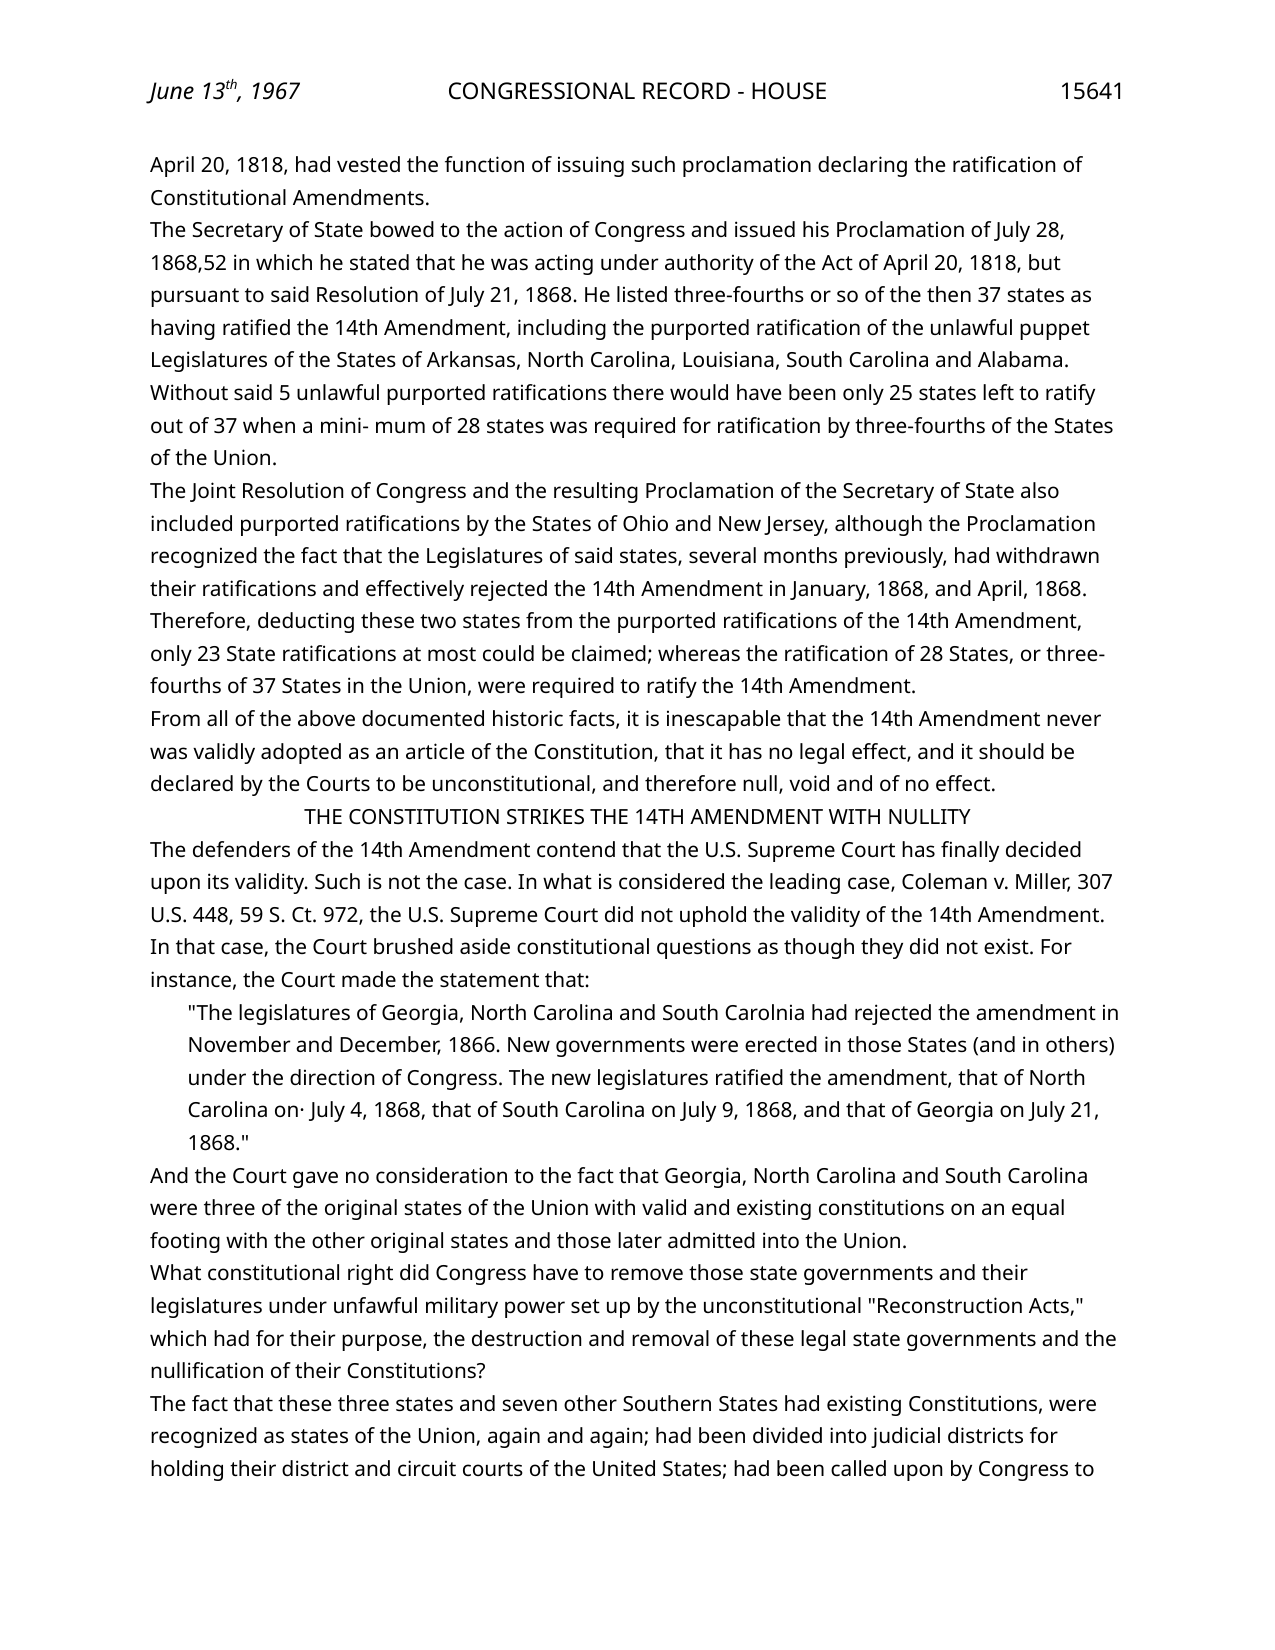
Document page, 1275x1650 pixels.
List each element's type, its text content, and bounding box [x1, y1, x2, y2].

text "The legislatures of Georgia, North Carolina and South Carolnia had rejected the amendment in November and December, 1866. New governments were erected in those States (and in others) under the direction of Congress. The new legislatures ratified the amendment, that of North Carolina on· July 4, 1868, that of South Carolina on July 9, 1868, and that of Georgia on July 21, 1868." [187, 998, 1125, 1157]
text The defenders of the 14th Amendment contend that the U.S. Supreme Court has finally decided upon its validity. Such is not the case. In what is considered the leading case, Coleman v. Miller, 307 U.S. 448, 59 S. Ct. 972, the U.S. Supreme Court did not uphold the validity of the 14th Amendment. In that case, the Court brushed aside constitutional questions as though they did not exist. For instance, the Court made the statement that: [150, 835, 1125, 993]
text The Joint Resolution of Congress and the resulting Proclamation of the Secretary of State also included purported ratifications by the States of Ohio and New Jersey, although the Proclamation recognized the fact that the Legislatures of said states, several months previously, had withdrawn their ratifications and effectively rejected the 14th Amendment in January, 1868, and April, 1868. [150, 476, 1125, 602]
text The Secretary of State bowed to the action of Congress and issued his Proclamation of July 28, 1868,52 in which he stated that he was acting under authority of the Act of April 20, 1818, but pursuant to said Resolution of July 21, 1868. He listed three-fourths or so of the then 37 states as having ratified the 14th Amendment, including the purported ratification of the unlawful puppet Legislatures of the States of Arkansas, North Carolina, Louisiana, South Carolina and Alabama. Without said 5 unlawful purported ratifications there would have been only 25 states left to ratify out of 37 when a mini- mum of 28 states was required for ratification by three-fourths of the States of the Union. [150, 215, 1125, 472]
text What constitutional right did Congress have to remove those state governments and their legislatures under unfawful military power set up by the unconstitutional "Reconstruction Acts," which had for their purpose, the destruction and removal of these legal state governments and the nullification of their Constitutions? [150, 1258, 1125, 1385]
text THE CONSTITUTION STRIKES THE 14TH AMENDMENT WITH NULLITY [150, 802, 1125, 831]
text And the Court gave no consideration to the fact that Georgia, North Carolina and South Carolina were three of the original states of the Union with valid and existing constitutions on an equal footing with the other original states and those later admitted into the Union. [150, 1161, 1125, 1254]
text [150, 150, 1125, 211]
text From all of the above documented historic facts, it is inescapable that the 14th Amendment never was validly adopted as an article of the Constitution, that it has no legal effect, and it should be declared by the Courts to be unconstitutional, and therefore null, void and of no effect. [150, 704, 1125, 798]
text Therefore, deducting these two states from the purported ratifications of the 14th Amendment, only 23 State ratifications at most could be claimed; whereas the ratification of 28 States, or three-fourths of 37 States in the Union, were required to ratify the 14th Amendment. [150, 606, 1125, 700]
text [150, 1389, 1125, 1483]
